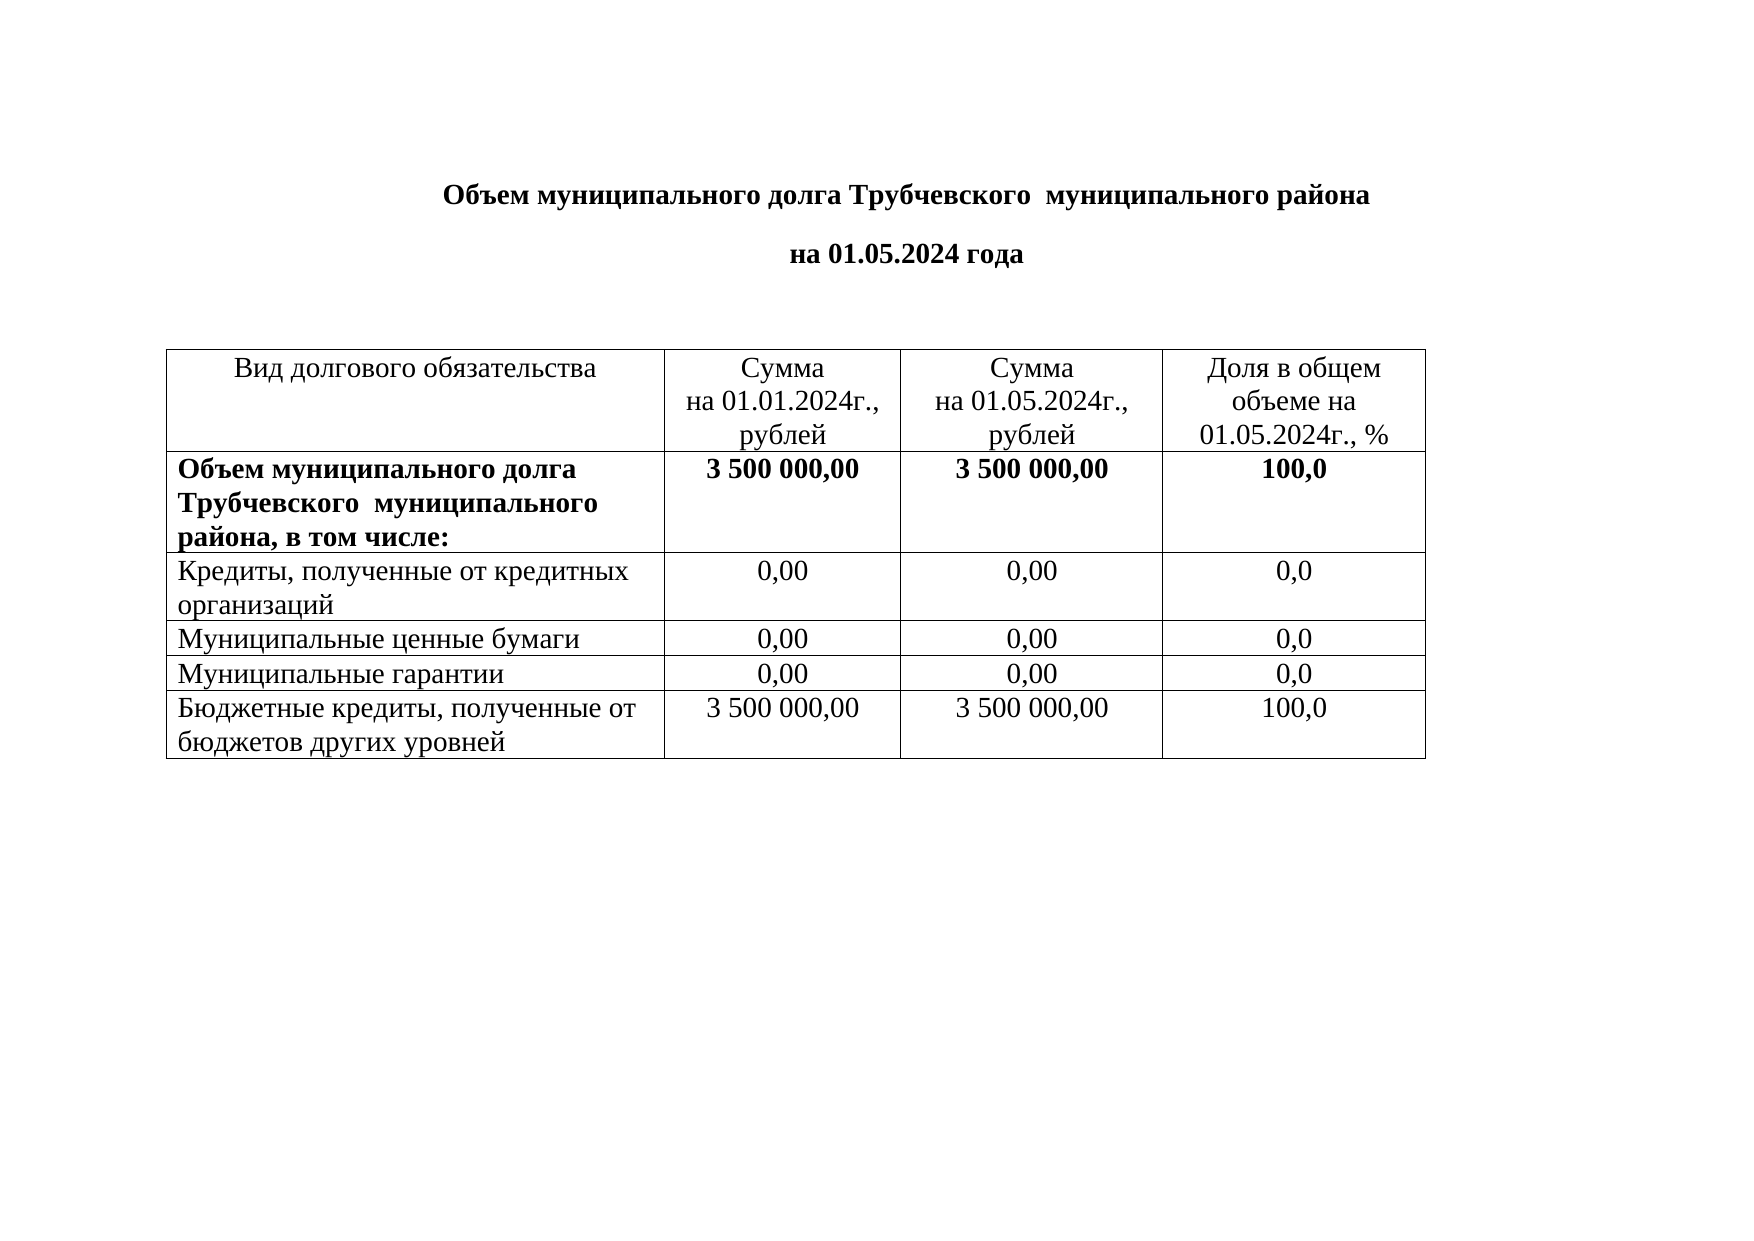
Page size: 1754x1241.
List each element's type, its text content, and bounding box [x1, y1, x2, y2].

table_cell 0,0 [1163, 621, 1425, 655]
table_cell 0,00 [901, 553, 1162, 620]
table_cell 3 500 000,00 [901, 691, 1162, 758]
table_cell 0,00 [665, 553, 900, 620]
table_cell 3 500 000,00 [665, 452, 900, 552]
table_cell 100,0 [1163, 452, 1425, 552]
table_header Сумма на 01.01.2024г., рублей [665, 350, 900, 451]
table_header Вид долгового обязательства [167, 350, 664, 451]
table_cell 0,0 [1163, 656, 1425, 689]
table_cell 0,00 [665, 656, 900, 689]
table_cell Бюджетные кредиты, полученные от бюджетов других уровней [167, 691, 664, 758]
table_cell 3 500 000,00 [665, 691, 900, 758]
table_header Доля в общем объеме на 01.05.2024г., % [1163, 350, 1425, 451]
table_cell Муниципальные гарантии [167, 656, 664, 689]
table_cell 0,00 [665, 621, 900, 655]
table_cell 100,0 [1163, 691, 1425, 758]
table_cell 0,00 [901, 621, 1162, 655]
table_cell Муниципальные ценные бумаги [167, 621, 664, 655]
table_cell 0,0 [1163, 553, 1425, 620]
table_cell 3 500 000,00 [901, 452, 1162, 552]
text на 01.05.2024 года [177, 237, 1636, 270]
table_cell Кредиты, полученные от кредитных организаций [167, 553, 664, 620]
table_header Сумма на 01.05.2024г., рублей [901, 350, 1162, 451]
text Объем муниципального долга Трубчевского муниципального района [177, 177, 1636, 211]
table_cell Объем муниципального долга Трубчевского муниципального района, в том числе: [167, 452, 664, 552]
table_cell 0,00 [901, 656, 1162, 689]
